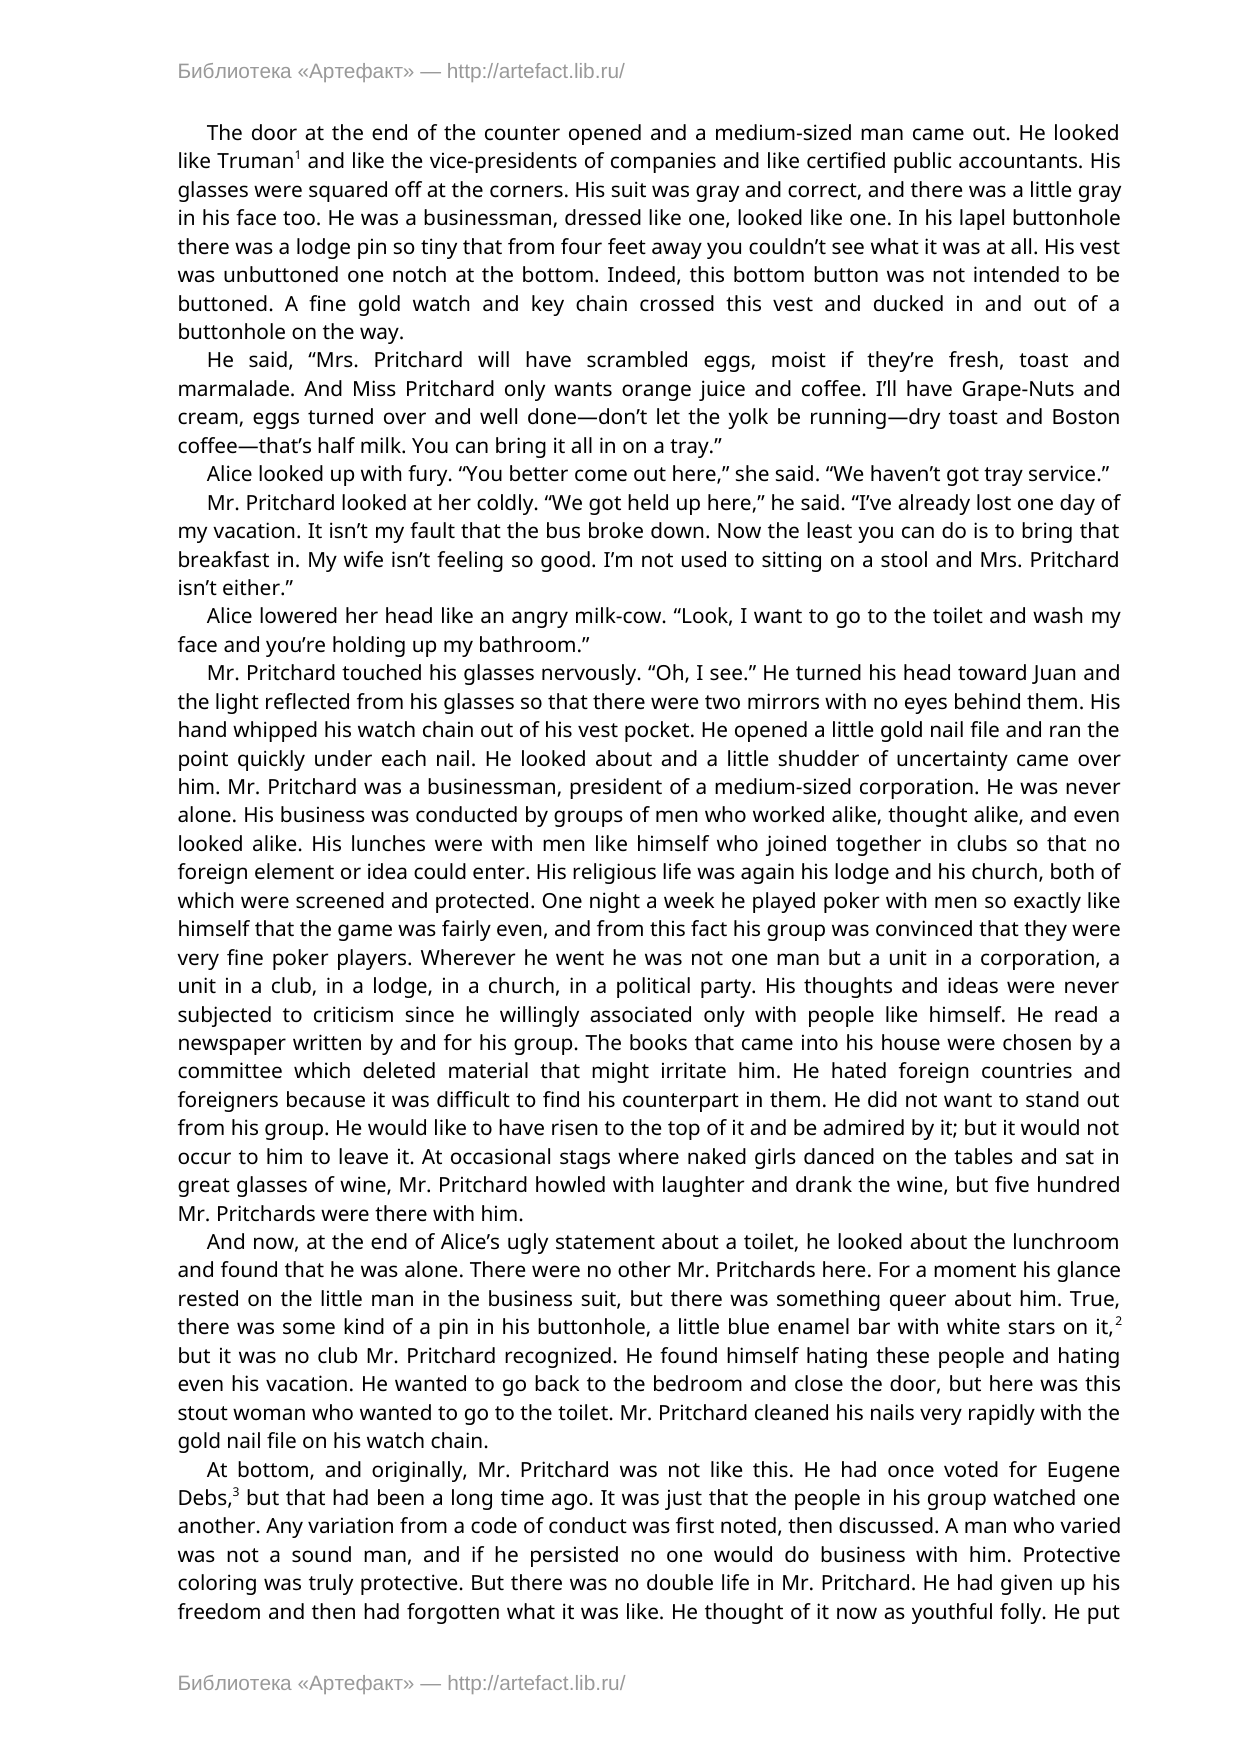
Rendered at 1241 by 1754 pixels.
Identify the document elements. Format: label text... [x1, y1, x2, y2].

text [177, 1455, 1122, 1625]
text Mr. Pritchard looked at her coldly. “We got held up here,” he said. “I’ve already lost one day of my vacation. It isn’t my fault that the bus broke down. Now the least you can do is to bring that breakfast in. My wife isn’t feeling so good. I’m not used to sitting on a stool and Mrs. Pritchard isn’t either.” [177, 488, 1122, 602]
text Mr. Pritchard touched his glasses nervously. “Oh, I see.” He turned his head toward Juan and the light reflected from his glasses so that there were two mirrors with no eyes behind them. His hand whipped his watch chain out of his vest pocket. He opened a little gold nail file and ran the point quickly under each nail. He looked about and a little shudder of uncertainty came over him. Mr. Pritchard was a businessman, president of a medium-sized corporation. He was never alone. His business was conducted by groups of men who worked alike, thought alike, and even looked alike. His lunches were with men like himself who joined together in clubs so that no foreign element or idea could enter. His religious life was again his lodge and his church, both of which were screened and protected. One night a week he played poker with men so exactly like himself that the game was fairly even, and from this fact his group was convinced that they were very fine poker players. Wherever he went he was not one man but a unit in a corporation, a unit in a club, in a lodge, in a church, in a political party. His thoughts and ideas were never subjected to criticism since he willingly associated only with people like himself. He read a newspaper written by and for his group. The books that came into his house were chosen by a committee which deleted material that might irritate him. He hated foreign countries and foreigners because it was difficult to find his counterpart in them. He did not want to stand out from his group. He would like to have risen to the top of it and be admired by it; but it would not occur to him to leave it. At occasional stags where naked girls danced on the tables and sat in great glasses of wine, Mr. Pritchard howled with laughter and drank the wine, but five hundred Mr. Pritchards were there with him. [177, 658, 1122, 1227]
text He said, “Mrs. Pritchard will have scrambled eggs, moist if they’re fresh, toast and marmalade. And Miss Pritchard only wants orange juice and coffee. I’ll have Grape-Nuts and cream, eggs turned over and well done—don’t let the yolk be running—dry toast and Boston coffee—that’s half milk. You can bring it all in on a tray.” [177, 346, 1122, 459]
text Alice lowered her head like an angry milk-cow. “Look, I want to go to the toilet and wash my face and you’re holding up my bathroom.” [177, 602, 1122, 658]
text And now, at the end of Alice’s ugly statement about a toilet, he looked about the lunchroom and found that he was alone. There were no other Mr. Pritchards here. For a moment his glance rested on the little man in the business suit, but there was something queer about him. True, there was some kind of a pin in his buttonhole, a little blue enamel bar with white stars on it,2 but it was no club Mr. Pritchard recognized. He found himself hating these people and hating even his vacation. He wanted to go back to the bedroom and close the door, but here was this stout woman who wanted to go to the toilet. Mr. Pritchard cleaned his nails very rapidly with the gold nail file on his watch chain. [177, 1227, 1122, 1455]
text The door at the end of the counter opened and a medium-sized man came out. He looked like Truman1 and like the vice-presidents of companies and like certified public accountants. His glasses were squared off at the corners. His suit was gray and correct, and there was a little gray in his face too. He was a businessman, dressed like one, looked like one. In his lapel buttonhole there was a lodge pin so tiny that from four feet away you couldn’t see what it was at all. His vest was unbuttoned one notch at the bottom. Indeed, this bottom button was not intended to be buttoned. A fine gold watch and key chain crossed this vest and ducked in and out of a buttonhole on the way. [177, 118, 1122, 346]
text Alice looked up with fury. “You better come out here,” she said. “We haven’t got tray service.” [177, 459, 1122, 488]
